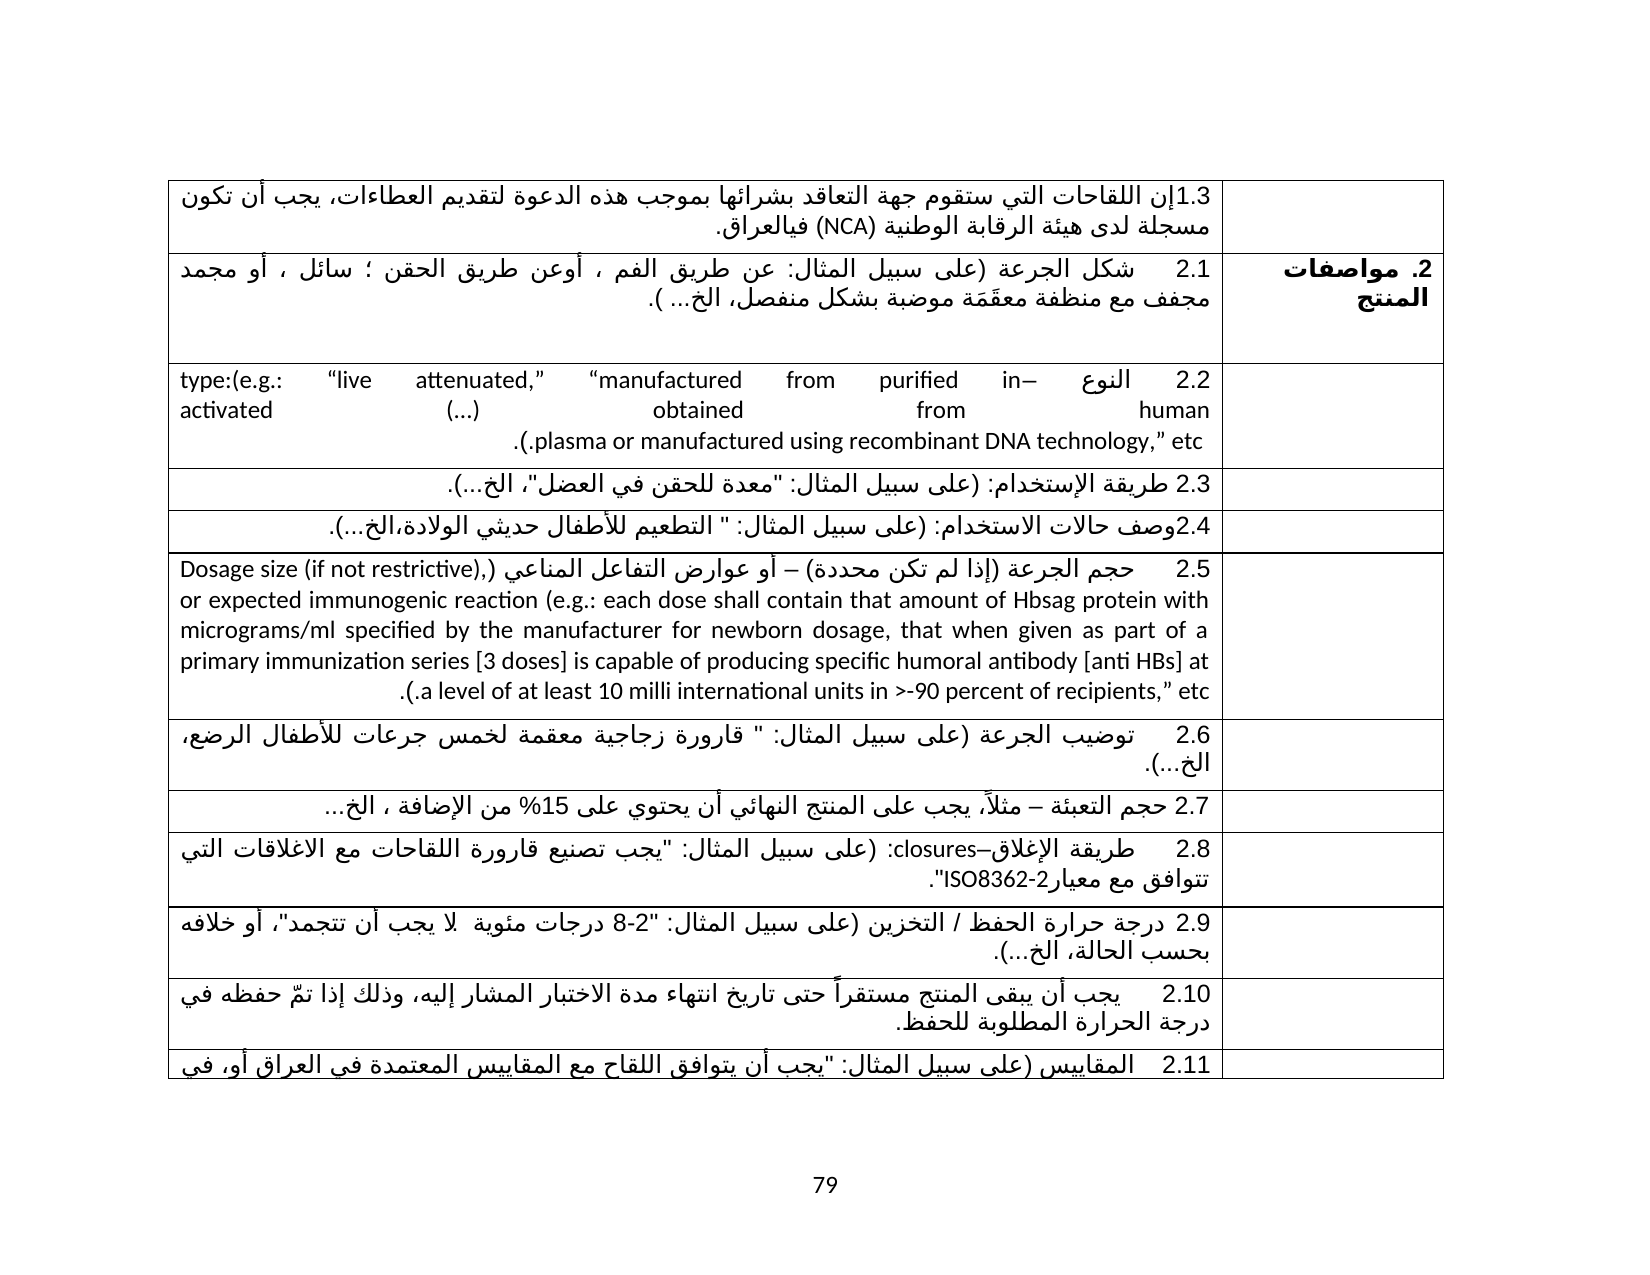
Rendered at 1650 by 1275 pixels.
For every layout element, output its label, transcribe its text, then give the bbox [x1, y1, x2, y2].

table_cell 2.4وصف حالات الاستخدام: (على سبيل المثال: " التطعيم للأطفال حديثي الولادة،الخ...). [169, 511, 1222, 552]
table_cell 1.3إن اللقاحات التي ستقوم جهة التعاقد بشرائها بموجب هذه الدعوة لتقديم العطاءات، يجب أن تكون مسجلة لدى هيئة الرقابة الوطنية (NCA) فيالعراق. [169, 181, 1222, 253]
table_cell 2.9 درجة حرارة الحفظ / التخزين (على سبيل المثال: "2-8 درجات مئوية. لا يجب أن تتجمد"، أو خلافه بحسب الحالة، الخ...). [169, 908, 1222, 977]
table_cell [169, 1050, 1222, 1078]
table_cell [1223, 720, 1443, 789]
table_cell 2.2 النوع –type:(e.g.: “live attenuated,” “manufactured from purified in activated (...) obtained from human plasma or manufactured using recombinant DNA technology,” etc.). [169, 364, 1222, 468]
table_cell 2.10 يجب أن يبقى المنتج مستقراً حتى تاريخ انتهاء مدة الاختبار المشار إليه، وذلك إذا تمّ حفظه في درجة الحرارة المطلوبة للحفظ. [169, 979, 1222, 1048]
table_cell 2.7 حجم التعبئة – مثلاً، يجب على المنتج النهائي أن يحتوي على 15% من الإضافة ، الخ... [169, 791, 1222, 832]
table_cell 2.5 حجم الجرعة (إذا لم تكن محددة) – أو عوارض التفاعل المناعي (Dosage size (if not restrictive), or expected immunogenic reaction (e.g.: each dose shall contain that amount of Hbsag protein with micrograms/ml specified by the manufacturer for newborn dosage, that when given as part of a primary immunization series [3 doses] is capable of producing specific humoral antibody [anti HBs] at a level of at least 10 milli international units in >-90 percent of recipients,” etc.). [169, 554, 1222, 718]
table_cell [1223, 511, 1443, 552]
table_cell [1223, 791, 1443, 832]
table_cell [1223, 1050, 1443, 1078]
table_cell 2.6 توضيب الجرعة (على سبيل المثال: " قارورة زجاجية معقمة لخمس جرعات للأطفال الرضع، الخ...). [169, 720, 1222, 789]
table_cell [1223, 364, 1443, 468]
table_cell [1223, 181, 1443, 253]
table_cell [1223, 554, 1443, 718]
table_cell [1223, 469, 1443, 510]
table_cell [1223, 908, 1443, 977]
table_cell [1223, 833, 1443, 906]
table_cell 2.3 طريقة الإستخدام: (على سبيل المثال: "معدة للحقن في العضل"، الخ...). [169, 469, 1222, 510]
table_cell [1223, 979, 1443, 1048]
table_cell 2. مواصفات المنتج [1223, 254, 1443, 363]
table_cell 2.8 طريقة الإغلاق–closures: (على سبيل المثال: "يجب تصنيع قارورة اللقاحات مع الاغلاقات التي تتوافق مع معيارISO8362-2". [169, 833, 1222, 906]
table_cell 2.1 شكل الجرعة (على سبيل المثال: عن طريق الفم ، أوعن طريق الحقن ؛ سائل ، أو مجمد مجفف مع منظفة معقَمَة موضبة بشكل منفصل، الخ... ). [169, 254, 1222, 363]
